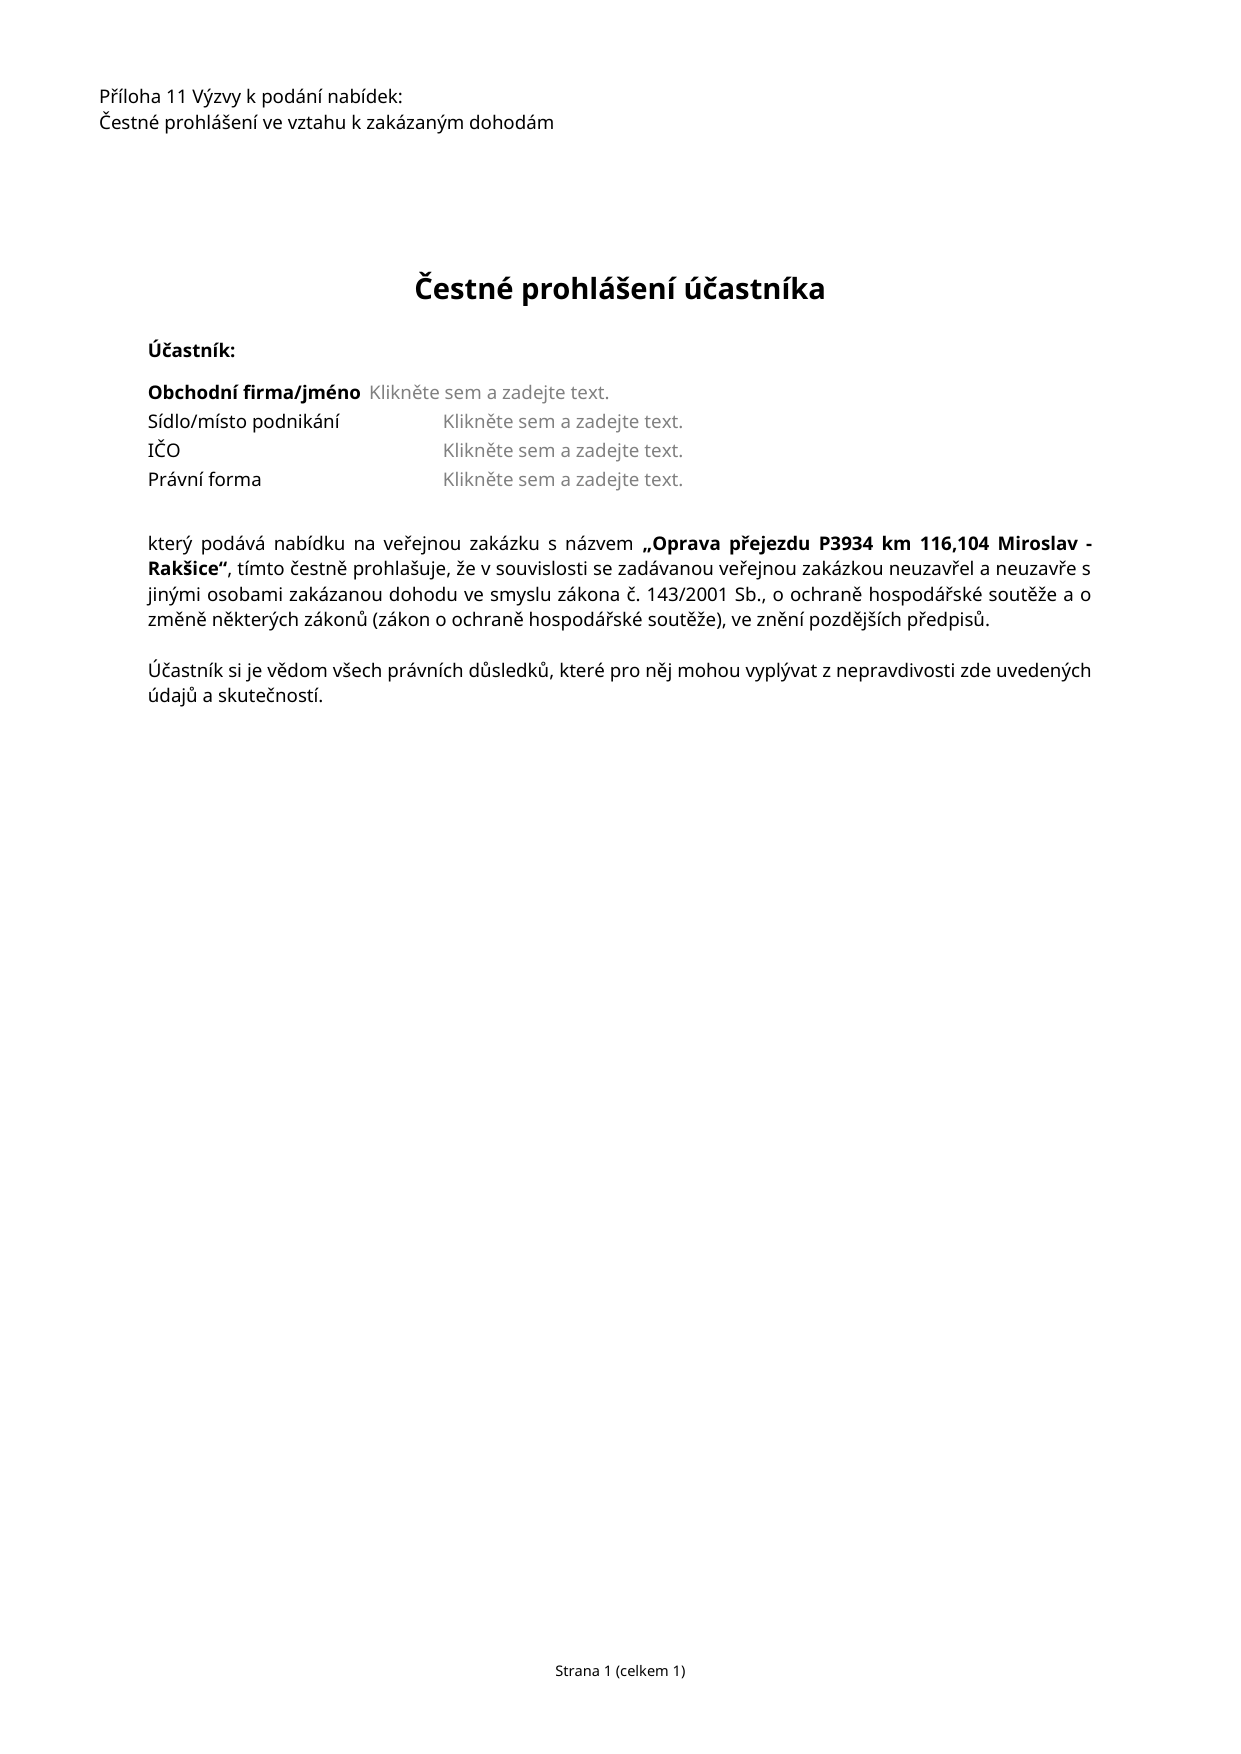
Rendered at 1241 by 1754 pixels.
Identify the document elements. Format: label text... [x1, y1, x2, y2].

text Účastník si je vědom všech právních důsledků, které pro něj mohou vyplývat z nepravdivosti zde uvedených údajů a skutečností. [148, 657, 1093, 708]
title Čestné prohlášení účastníka [148, 268, 1093, 308]
text Obchodní firma/jméno [148, 376, 1093, 405]
text IČO [148, 434, 1093, 463]
text Účastník: [148, 333, 1093, 364]
text Sídlo/místo podnikání [148, 405, 1093, 434]
text který podává nabídku na veřejnou zakázku s názvem „Oprava přejezdu P3934 km 116,104 Miroslav - Rakšice“, tímto čestně prohlašuje, že v souvislosti se zadávanou veřejnou zakázkou neuzavřel a neuzavře s jinými osobami zakázanou dohodu ve smyslu zákona č. 143/2001 Sb., o ochraně hospodářské soutěže a o změně některých zákonů (zákon o ochraně hospodářské soutěže), ve znění pozdějších předpisů. [148, 530, 1093, 632]
text Právní forma [148, 463, 1093, 492]
